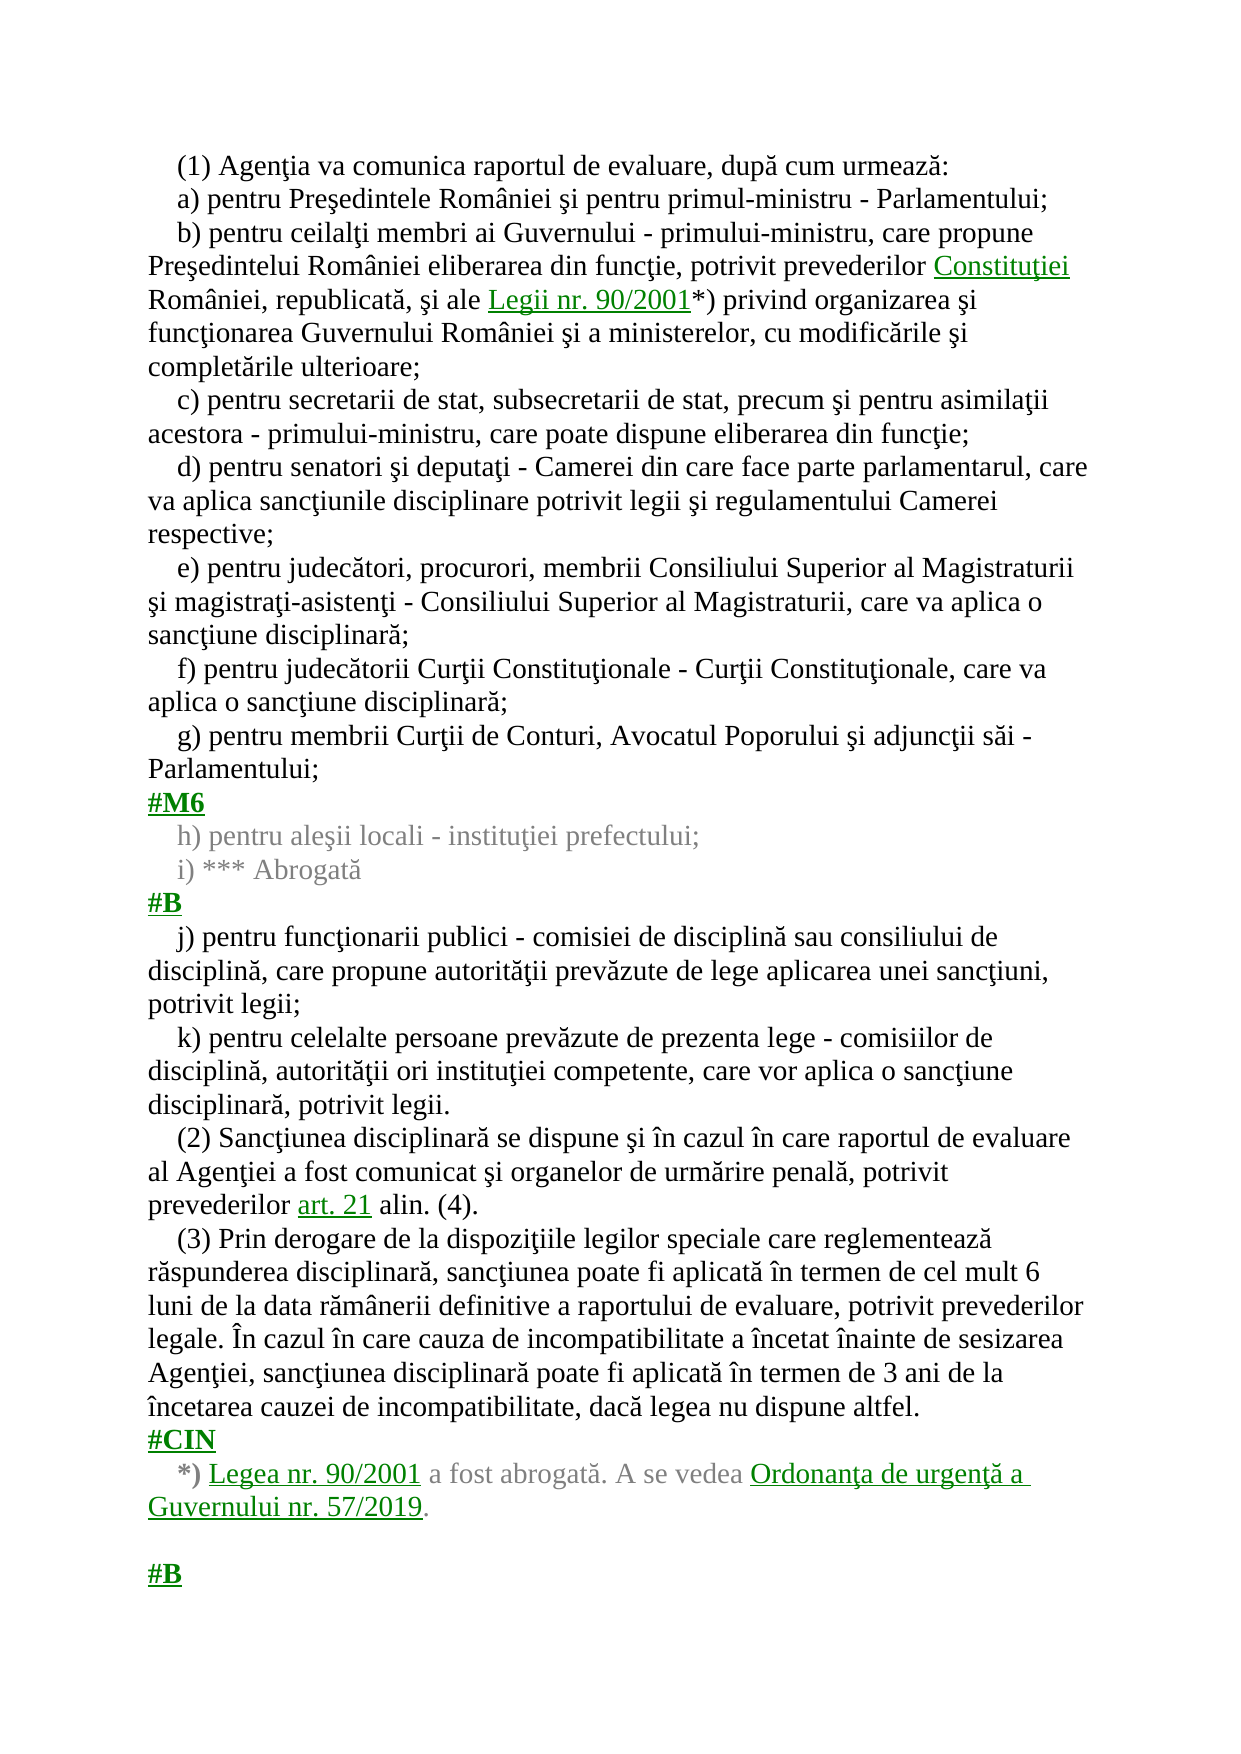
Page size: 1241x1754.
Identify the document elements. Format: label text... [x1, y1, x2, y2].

text (2) Sancţiunea disciplinară se dispune şi în cazul în care raportul de evaluare al Agenţiei a fost comunicat şi organelor de urmărire penală, potrivit prevederilor art. 21 alin. (4). [148, 1120, 1093, 1221]
text #M6 [148, 785, 1093, 818]
text #B [148, 1556, 1093, 1590]
text *) Legea nr. 90/2001 a fost abrogată. A se vedea Ordonanţa de urgenţă a Guvernului nr. 57/2019. [148, 1456, 1093, 1523]
text #CIN [148, 1422, 1093, 1456]
text c) pentru secretarii de stat, subsecretarii de stat, precum şi pentru asimilaţii acestora - primului-ministru, care poate dispune eliberarea din funcţie; [148, 382, 1093, 449]
text g) pentru membrii Curţii de Conturi, Avocatul Poporului şi adjuncţii săi - Parlamentului; [148, 718, 1093, 785]
text b) pentru ceilalţi membri ai Guvernului - primului-ministru, care propune Preşedintelui României eliberarea din funcţie, potrivit prevederilor Constituţiei României, republicată, şi ale Legii nr. 90/2001*) privind organizarea şi funcţionarea Guvernului României şi a ministerelor, cu modificările şi completările ulterioare; [148, 215, 1093, 382]
text i) *** Abrogată [148, 852, 1093, 886]
text f) pentru judecătorii Curţii Constituţionale - Curţii Constituţionale, care va aplica o sancţiune disciplinară; [148, 651, 1093, 718]
text k) pentru celelalte persoane prevăzute de prezenta lege - comisiilor de disciplină, autorităţii ori instituţiei competente, care vor aplica o sancţiune disciplinară, potrivit legii. [148, 1020, 1093, 1120]
text j) pentru funcţionarii publici - comisiei de disciplină sau consiliului de disciplină, care propune autorităţii prevăzute de lege aplicarea unei sancţiuni, potrivit legii; [148, 919, 1093, 1020]
text h) pentru aleşii locali - instituţiei prefectului; [148, 818, 1093, 852]
text #B [148, 886, 1093, 919]
text e) pentru judecători, procurori, membrii Consiliului Superior al Magistraturii şi magistraţi-asistenţi - Consiliului Superior al Magistraturii, care va aplica o sancţiune disciplinară; [148, 550, 1093, 651]
text (3) Prin derogare de la dispoziţiile legilor speciale care reglementează răspunderea disciplinară, sancţiunea poate fi aplicată în termen de cel mult 6 luni de la data rămânerii definitive a raportului de evaluare, potrivit prevederilor legale. În cazul în care cauza de incompatibilitate a încetat înainte de sesizarea Agenţiei, sancţiunea disciplinară poate fi aplicată în termen de 3 ani de la încetarea cauzei de incompatibilitate, dacă legea nu dispune altfel. [148, 1221, 1093, 1422]
text a) pentru Preşedintele României şi pentru primul-ministru - Parlamentului; [148, 181, 1093, 215]
text d) pentru senatori şi deputaţi - Camerei din care face parte parlamentarul, care va aplica sancţiunile disciplinare potrivit legii şi regulamentului Camerei respective; [148, 449, 1093, 550]
text (1) Agenţia va comunica raportul de evaluare, după cum urmează: [148, 148, 1093, 181]
